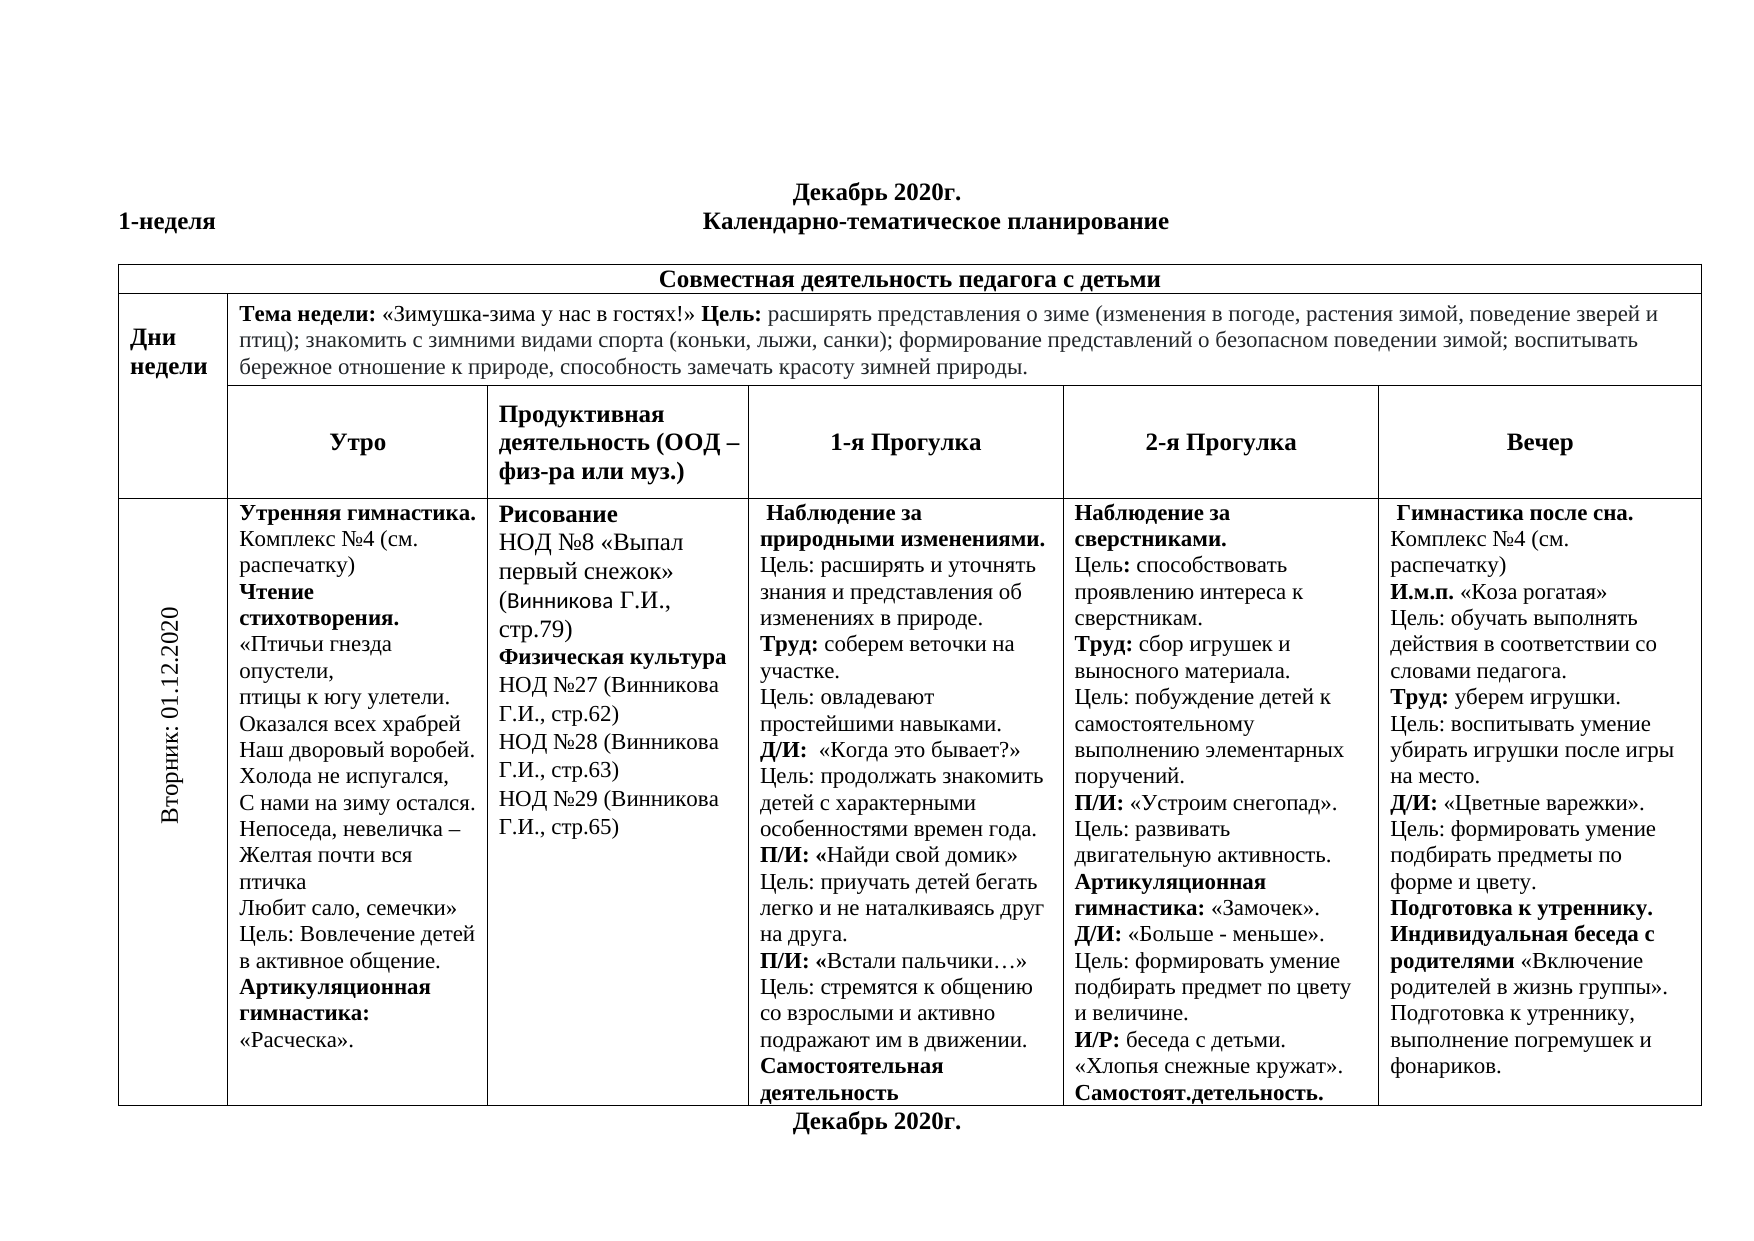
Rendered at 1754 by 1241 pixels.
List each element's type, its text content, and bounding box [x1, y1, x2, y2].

table_cell Вторник: 01.12.2020 [119, 499, 227, 1105]
text Декабрь 2020г. [118, 1106, 1636, 1135]
table_cell Вечер [1379, 386, 1701, 498]
table_cell 1-я Прогулка [749, 386, 1063, 498]
table_cell Утро [228, 386, 487, 498]
table_cell Наблюдение за сверстниками. Цель: способствовать проявлению интереса к сверстникам. Труд: сбор игрушек и выносного материала. Цель: побуждение детей к самостоятельному выполнению элементарных поручений. П/И: «Устроим снегопад». Цель: развивать двигательную активность. Артикуляционная гимнастика: «Замочек». Д/И: «Больше - меньше». Цель: формировать умение подбирать предмет по цвету и величине. И/Р: беседа с детьми. «Хлопья снежные кружат». Самостоят.детельность. [1064, 499, 1378, 1105]
table_cell Наблюдение за природными изменениями. Цель: расширять и уточнять знания и представления об изменениях в природе. Труд: соберем веточки на участке. Цель: овладевают простейшими навыками. Д/И: «Когда это бывает?» Цель: продолжать знакомить детей с характерными особенностями времен года. П/И: «Найди свой домик» Цель: приучать детей бегать легко и не наталкиваясь друг на друга. П/И: «Встали пальчики…» Цель: стремятся к общению со взрослыми и активно подражают им в движении. Самостоятельная деятельность [749, 499, 1063, 1105]
text Декабрь 2020г. [118, 177, 1636, 206]
table_cell Рисование НОД №8 «Выпал первый снежок» (Винникова Г.И., стр.79) Физическая культура НОД №27 (Винникова Г.И., стр.62) НОД №28 (Винникова Г.И., стр.63) НОД №29 (Винникова Г.И., стр.65) [488, 499, 748, 1105]
table_header Совместная деятельность педагога с детьми [119, 265, 1701, 293]
table_cell Тема недели: «Зимушка-зима у нас в гостях!» Цель: расширять представления о зиме (изменения в погоде, растения зимой, поведение зверей и птиц); знакомить с зимними видами спорта (коньки, лыжи, санки); формирование представлений о безопасном поведении зимой; воспитывать бережное отношение к природе, способность замечать красоту зимней природы. [228, 294, 1701, 385]
table_cell Утренняя гимнастика. Комплекс №4 (см. распечатку) Чтение стихотворения. «Птичьи гнезда опустели, птицы к югу улетели. Оказался всех храбрей Наш дворовый воробей. Холода не испугался, С нами на зиму остался. Непоседа, невеличка – Желтая почти вся птичка Любит сало, семечки» Цель: Вовлечение детей в активное общение. Артикуляционная гимнастика: «Расческа». [228, 499, 487, 1105]
table_cell Продуктивная деятельность (ООД – физ-ра или муз.) [488, 386, 748, 498]
table_cell 2-я Прогулка [1064, 386, 1378, 498]
table_cell Дни недели [119, 294, 227, 498]
table_cell Гимнастика после сна. Комплекс №4 (см. распечатку) И.м.п. «Коза рогатая» Цель: обучать выполнять действия в соответствии со словами педагога. Труд: уберем игрушки. Цель: воспитывать умение убирать игрушки после игры на место. Д/И: «Цветные варежки». Цель: формировать умение подбирать предметы по форме и цвету. Подготовка к утреннику. Индивидуальная беседа с родителями «Включение родителей в жизнь группы». Подготовка к утреннику, выполнение погремушек и фонариков. [1379, 499, 1701, 1105]
text 1-неделя Календарно-тематическое планирование [118, 206, 1636, 263]
